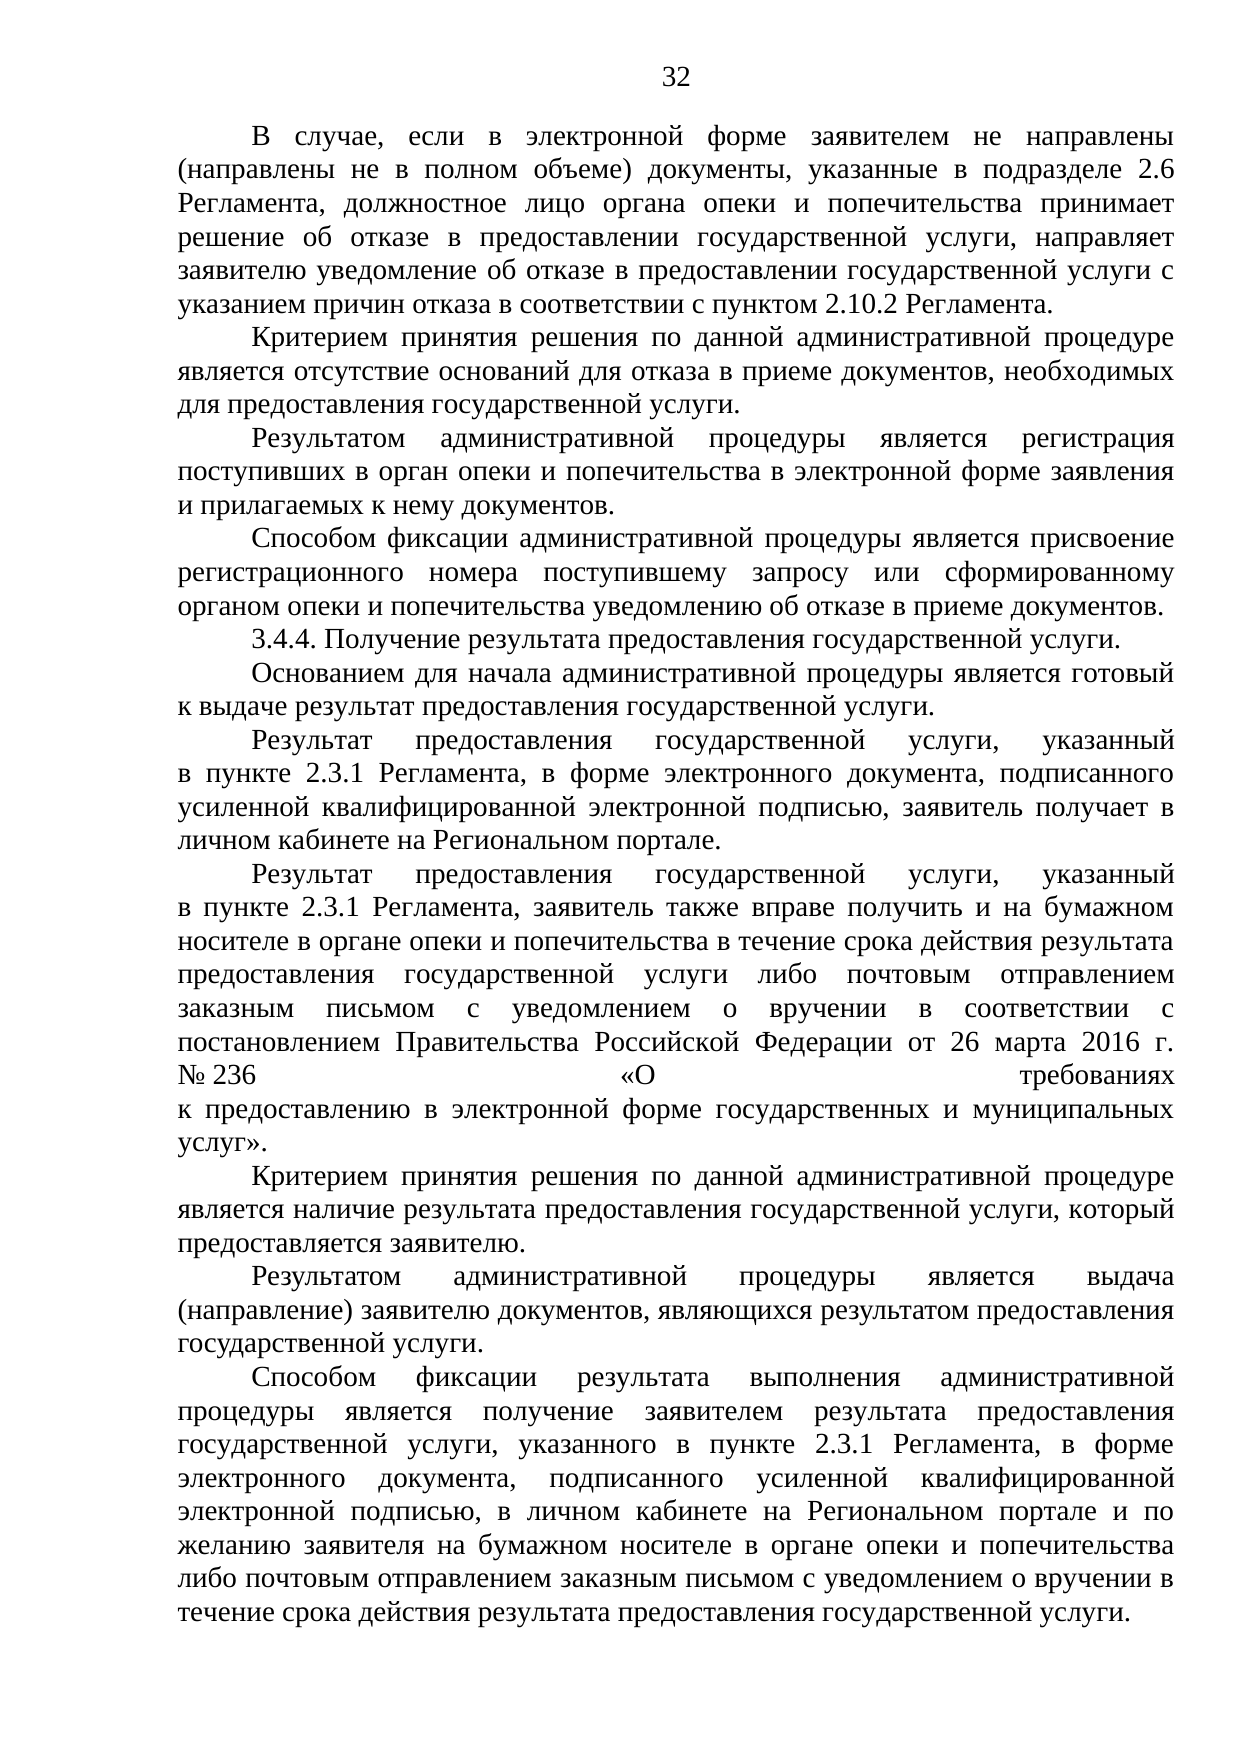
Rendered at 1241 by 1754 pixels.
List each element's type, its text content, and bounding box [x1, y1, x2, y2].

text Результат предоставления государственной услуги, указанный в пункте 2.3.1 Регламента, в форме электронного документа, подписанного усиленной квалифицированной электронной подписью, заявитель получает в личном кабинете на Региональном портале. [177, 722, 1175, 856]
text Результатом административной процедуры является регистрация поступивших в орган опеки и попечительства в электронной форме заявления и прилагаемых к нему документов. [177, 420, 1175, 521]
text Способом фиксации результата выполнения административной процедуры является получение заявителем результата предоставления государственной услуги, указанного в пункте 2.3.1 Регламента, в форме электронного документа, подписанного усиленной квалифицированной электронной подписью, в личном кабинете на Региональном портале и по желанию заявителя на бумажном носителе в органе опеки и попечительства либо почтовым отправлением заказным письмом с уведомлением о вручении в течение срока действия результата предоставления государственной услуги. [177, 1359, 1175, 1627]
text В случае, если в электронной форме заявителем не направлены (направлены не в полном объеме) документы, указанные в подразделе 2.6 Регламента, должностное лицо органа опеки и попечительства принимает решение об отказе в предоставлении государственной услуги, направляет заявителю уведомление об отказе в предоставлении государственной услуги с указанием причин отказа в соответствии с пунктом 2.10.2 Регламента. [177, 118, 1175, 319]
text Способом фиксации административной процедуры является присвоение регистрационного номера поступившему запросу или сформированному органом опеки и попечительства уведомлению об отказе в приеме документов. [177, 521, 1175, 621]
text Результатом административной процедуры является выдача (направление) заявителю документов, являющихся результатом предоставления государственной услуги. [177, 1258, 1175, 1359]
text Результат предоставления государственной услуги, указанный в пункте 2.3.1 Регламента, заявитель также вправе получить и на бумажном носителе в органе опеки и попечительства в течение срока действия результата предоставления государственной услуги либо почтовым отправлением заказным письмом с уведомлением о вручении в соответствии с постановлением Правительства Российской Федерации от 26 марта 2016 г. № 236 «О требованиях к предоставлению в электронной форме государственных и муниципальных услуг». [177, 856, 1175, 1158]
text Критерием принятия решения по данной административной процедуре является отсутствие оснований для отказа в приеме документов, необходимых для предоставления государственной услуги. [177, 319, 1175, 420]
text Критерием принятия решения по данной административной процедуре является наличие результата предоставления государственной услуги, который предоставляется заявителю. [177, 1158, 1175, 1258]
text Основанием для начала административной процедуры является готовый к выдаче результат предоставления государственной услуги. [177, 655, 1175, 722]
text 3.4.4. Получение результата предоставления государственной услуги. [177, 621, 1175, 655]
